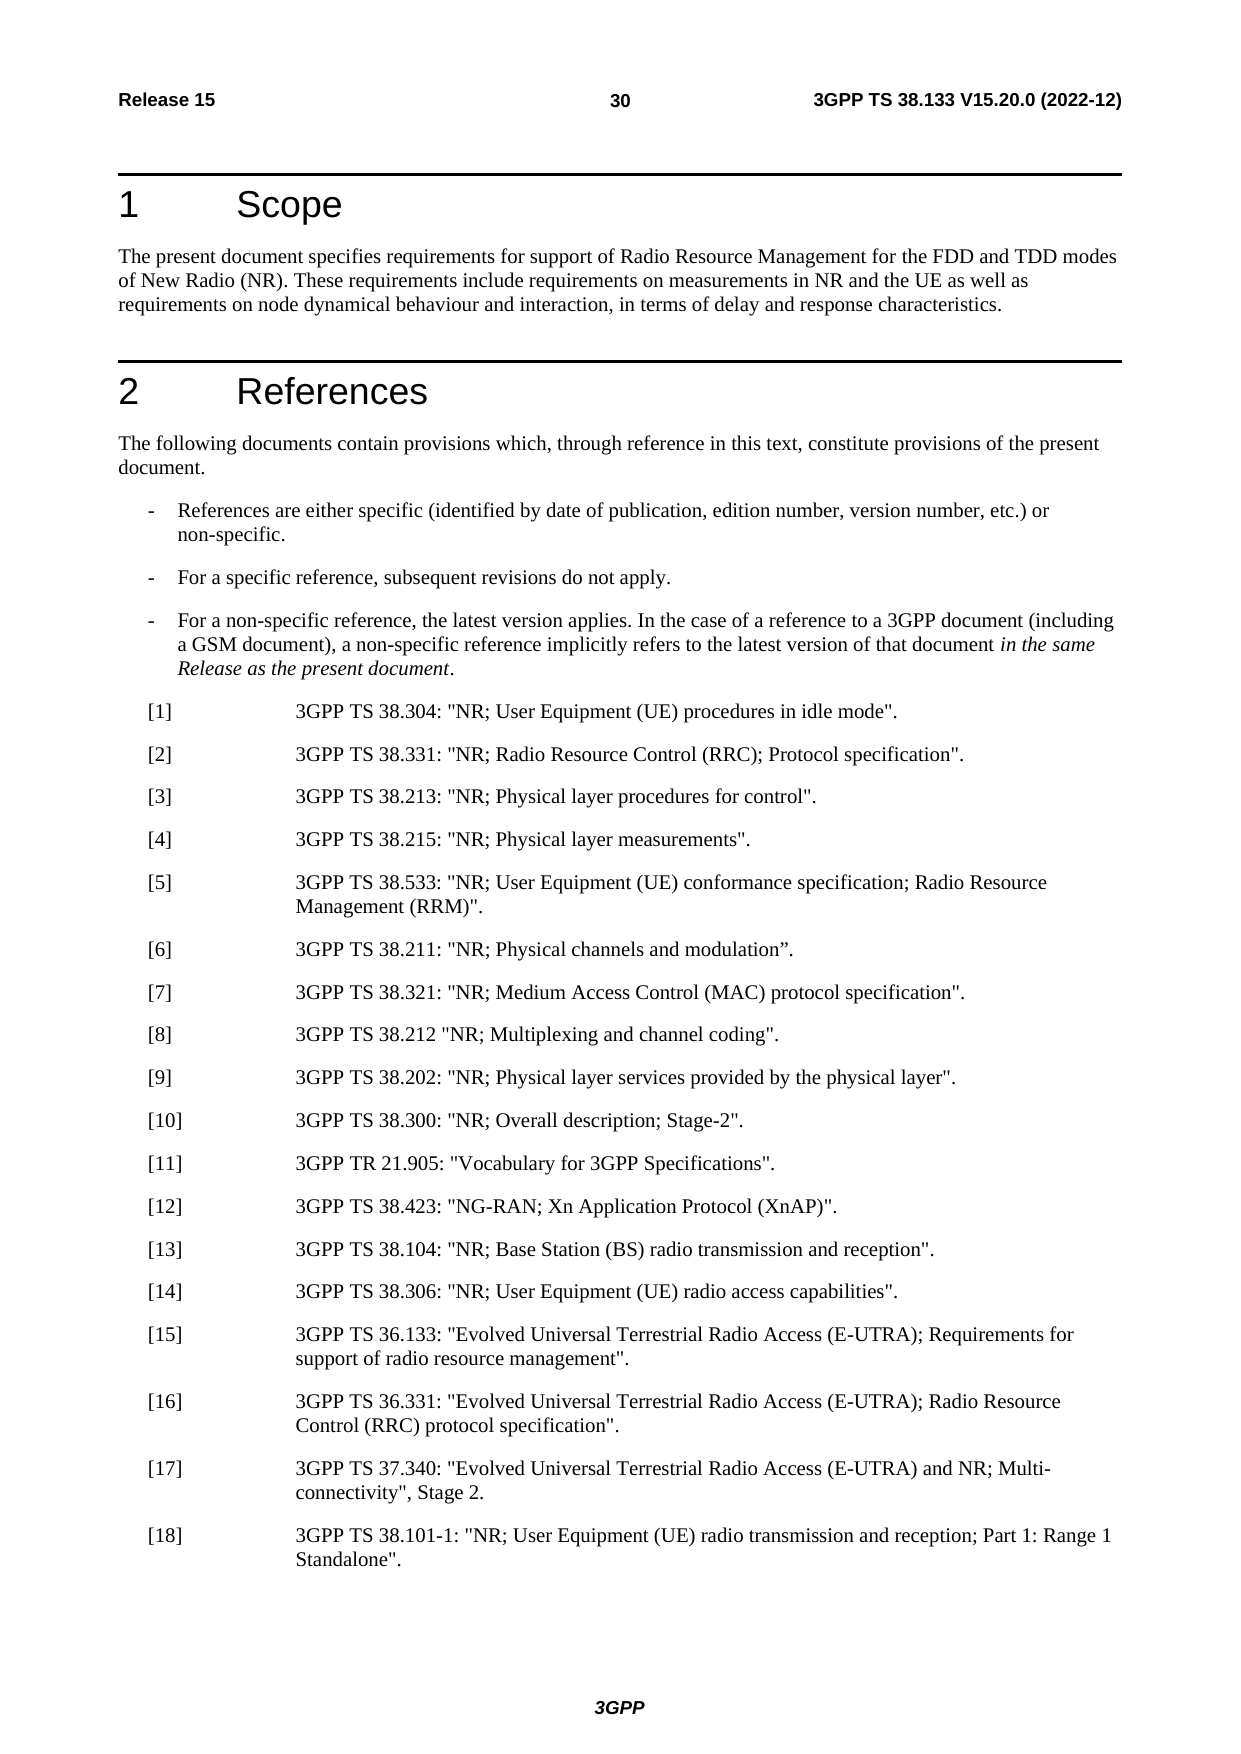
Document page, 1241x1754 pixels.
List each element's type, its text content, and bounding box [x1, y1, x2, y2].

text [12] 3GPP TS 38.423: "NG-RAN; Xn Application Protocol (XnAP)". [148, 1194, 1122, 1218]
text [14] 3GPP TS 38.306: "NR; User Equipment (UE) radio access capabilities". [148, 1279, 1122, 1303]
text - References are either specific (identified by date of publication, edition number, version number, etc.) or non-specific. [148, 498, 1122, 546]
text [2] 3GPP TS 38.331: "NR; Radio Resource Control (RRC); Protocol specification". [148, 741, 1122, 766]
text The following documents contain provisions which, through reference in this text, constitute provisions of the present document. [118, 431, 1122, 479]
text [6] 3GPP TS 38.211: "NR; Physical channels and modulation”. [148, 937, 1122, 961]
subtitle 1 Scope [118, 176, 1122, 225]
text [17] 3GPP TS 37.340: "Evolved Universal Terrestrial Radio Access (E-UTRA) and NR; Multi-connectivity", Stage 2. [148, 1456, 1122, 1504]
text The present document specifies requirements for support of Radio Resource Management for the FDD and TDD modes of New Radio (NR). These requirements include requirements on measurements in NR and the UE as well as requirements on node dynamical behaviour and interaction, in terms of delay and response characteristics. [118, 244, 1122, 316]
text [5] 3GPP TS 38.533: "NR; User Equipment (UE) conformance specification; Radio Resource Management (RRM)". [148, 870, 1122, 918]
text [16] 3GPP TS 36.331: "Evolved Universal Terrestrial Radio Access (E-UTRA); Radio Resource Control (RRC) protocol specification". [148, 1389, 1122, 1437]
text - For a specific reference, subsequent revisions do not apply. [148, 565, 1122, 589]
text - For a non-specific reference, the latest version applies. In the case of a reference to a 3GPP document (including a GSM document), a non-specific reference implicitly refers to the latest version of that document in the same Release as the present document. [148, 608, 1122, 680]
subtitle 2 References [118, 363, 1122, 412]
text [10] 3GPP TS 38.300: "NR; Overall description; Stage-2". [148, 1108, 1122, 1132]
text [4] 3GPP TS 38.215: "NR; Physical layer measurements". [148, 827, 1122, 851]
text [9] 3GPP TS 38.202: "NR; Physical layer services provided by the physical layer". [148, 1065, 1122, 1089]
text [15] 3GPP TS 36.133: "Evolved Universal Terrestrial Radio Access (E-UTRA); Requirements for support of radio resource management". [148, 1322, 1122, 1370]
text [11] 3GPP TR 21.905: "Vocabulary for 3GPP Specifications". [148, 1151, 1122, 1175]
text [3] 3GPP TS 38.213: "NR; Physical layer procedures for control". [148, 784, 1122, 808]
text [8] 3GPP TS 38.212 "NR; Multiplexing and channel coding". [148, 1022, 1122, 1046]
text [13] 3GPP TS 38.104: "NR; Base Station (BS) radio transmission and reception". [148, 1236, 1122, 1261]
text [18] 3GPP TS 38.101-1: "NR; User Equipment (UE) radio transmission and reception; Part 1: Range 1 Standalone". [148, 1523, 1122, 1571]
text [7] 3GPP TS 38.321: "NR; Medium Access Control (MAC) protocol specification". [148, 979, 1122, 1004]
text [1] 3GPP TS 38.304: "NR; User Equipment (UE) procedures in idle mode". [148, 699, 1122, 723]
